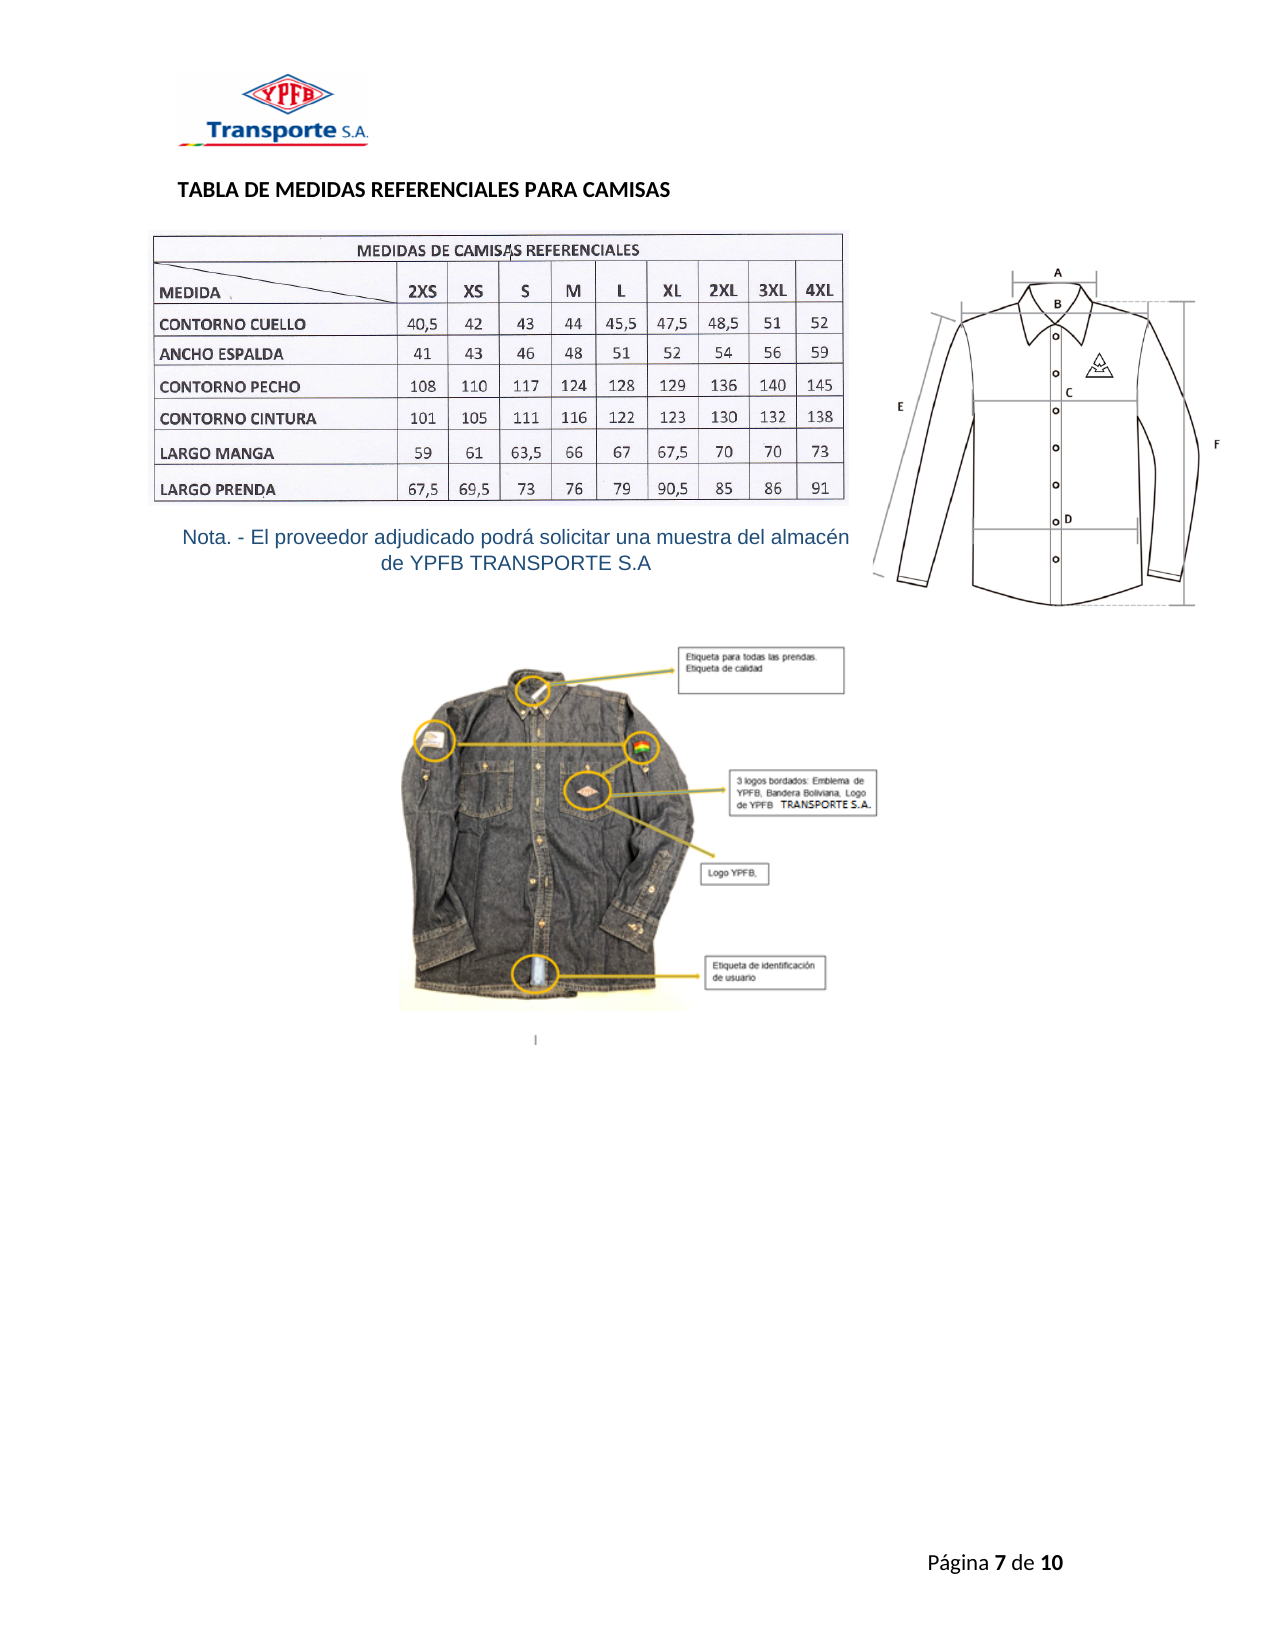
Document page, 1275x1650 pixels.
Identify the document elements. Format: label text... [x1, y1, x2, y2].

picture [147, 230, 849, 506]
picture [395, 623, 881, 1045]
text TABLA DE MEDIDAS REFERENCIALES PARA CAMISAS [177, 175, 1098, 203]
picture [872, 266, 1228, 611]
subtitle Nota. - El proveedor adjudicado podrá solicitar una muestra del almacén de YPFB TRANSPORTE S.A [178, 525, 872, 575]
picture [177, 73, 369, 147]
